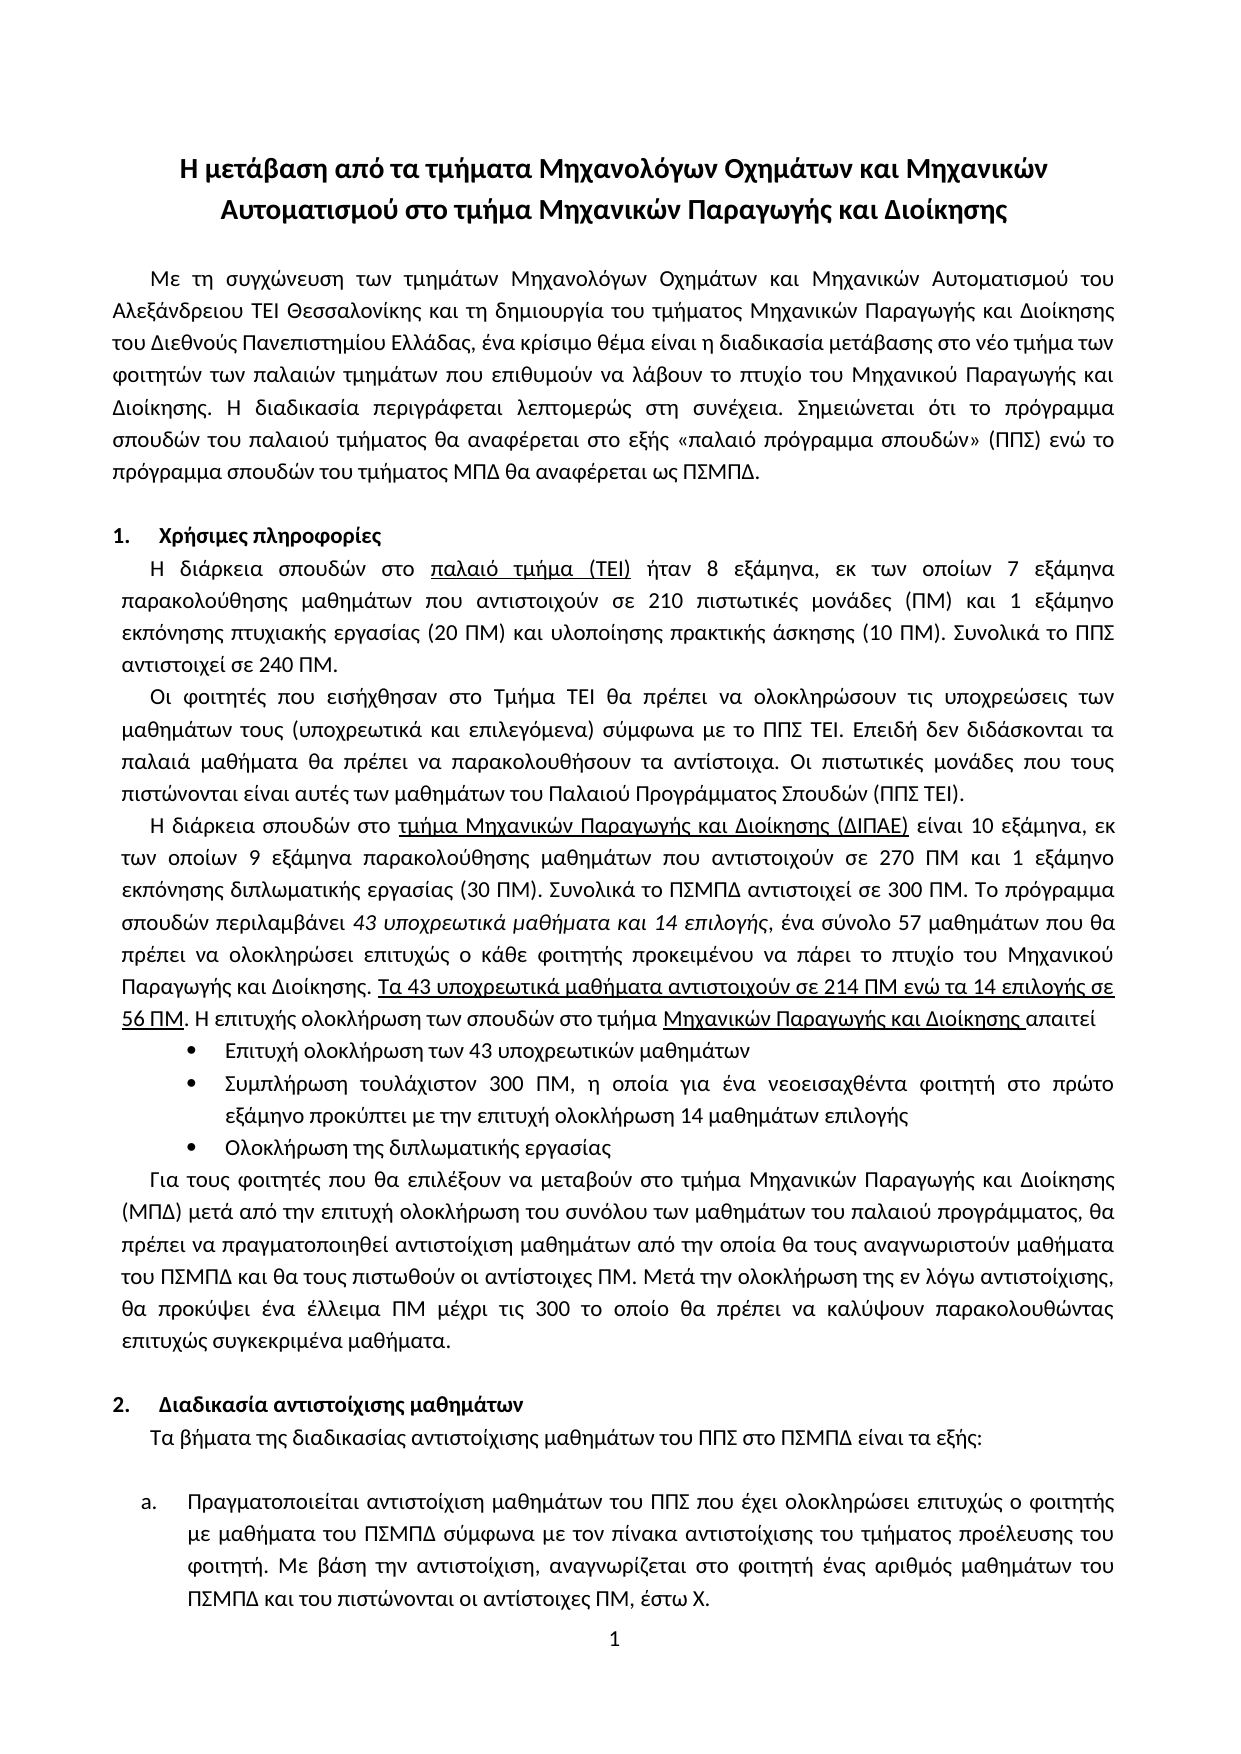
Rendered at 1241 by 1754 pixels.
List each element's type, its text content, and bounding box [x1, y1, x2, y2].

text Οι φοιτητές που εισήχθησαν στο Τμήμα ΤΕΙ θα πρέπει να ολοκληρώσουν τις υποχρεώσεις των μαθημάτων τους (υποχρεωτικά και επιλεγόμενα) σύμφωνα με το ΠΠΣ ΤΕΙ. Επειδή δεν διδάσκονται τα παλαιά μαθήματα θα πρέπει να παρακολουθήσουν τα αντίστοιχα. Οι πιστωτικές μονάδες που τους πιστώνονται είναι αυτές των μαθημάτων του Παλαιού Προγράμματος Σπουδών (ΠΠΣ ΤΕΙ). [121, 682, 1116, 807]
list Χρήσιμες πληροφορίες [112, 522, 1116, 549]
text Η διάρκεια σπουδών στο τμήμα Μηχανικών Παραγωγής και Διοίκησης (ΔΙΠΑΕ) είναι 10 εξάμηνα, εκ των οποίων 9 εξάμηνα παρακολούθησης μαθημάτων που αντιστοιχούν σε 270 ΠΜ και 1 εξάμηνο εκπόνησης διπλωματικής εργασίας (30 ΠΜ). Συνολικά το ΠΣΜΠΔ αντιστοιχεί σε 300 ΠΜ. Το πρόγραμμα σπουδών περιλαμβάνει 43 υποχρεωτικά μαθήματα και 14 επιλογής, ένα σύνολο 57 μαθημάτων που θα πρέπει να ολοκληρώσει επιτυχώς ο κάθε φοιτητής προκειμένου να πάρει το πτυχίο του Μηχανικού Παραγωγής και Διοίκησης. Τα 43 υποχρεωτικά μαθήματα αντιστοιχούν σε 214 ΠΜ ενώ τα 14 επιλογής σε 56 ΠΜ. Η επιτυχής ολοκλήρωση των σπουδών στο τμήμα Μηχανικών Παραγωγής και Διοίκησης απαιτεί [121, 811, 1116, 1032]
text Με τη συγχώνευση των τμημάτων Μηχανολόγων Οχημάτων και Μηχανικών Αυτοματισμού του Αλεξάνδρειου ΤΕΙ Θεσσαλονίκης και τη δημιουργία του τμήματος Μηχανικών Παραγωγής και Διοίκησης του Διεθνούς Πανεπιστημίου Ελλάδας, ένα κρίσιμο θέμα είναι η διαδικασία μετάβασης στο νέο τμήμα των φοιτητών των παλαιών τμημάτων που επιθυμούν να λάβουν το πτυχίο του Μηχανικού Παραγωγής και Διοίκησης. Η διαδικασία περιγράφεται λεπτομερώς στη συνέχεια. Σημειώνεται ότι το πρόγραμμα σπουδών του παλαιού τμήματος θα αναφέρεται στο εξής «παλαιό πρόγραμμα σπουδών» (ΠΠΣ) ενώ το πρόγραμμα σπουδών του τμήματος ΜΠΔ θα αναφέρεται ως ΠΣΜΠΔ. [112, 264, 1116, 485]
text Η μετάβαση από τα τμήματα Μηχανολόγων Οχημάτων και Μηχανικών Αυτοματισμού στο τμήμα Μηχανικών Παραγωγής και Διοίκησης [112, 150, 1116, 227]
list Διαδικασία αντιστοίχισης μαθημάτων [112, 1391, 1116, 1419]
text Για τους φοιτητές που θα επιλέξουν να μεταβούν στο τμήμα Μηχανικών Παραγωγής και Διοίκησης (ΜΠΔ) μετά από την επιτυχή ολοκλήρωση του συνόλου των μαθημάτων του παλαιού προγράμματος, θα πρέπει να πραγματοποιηθεί αντιστοίχιση μαθημάτων από την οποία θα τους αναγνωριστούν μαθήματα του ΠΣΜΠΔ και θα τους πιστωθούν οι αντίστοιχες ΠΜ. Μετά την ολοκλήρωση της εν λόγω αντιστοίχισης, θα προκύψει ένα έλλειμα ΠΜ μέχρι τις 300 το οποίο θα πρέπει να καλύψουν παρακολουθώντας επιτυχώς συγκεκριμένα μαθήματα. [121, 1165, 1116, 1354]
list Τα βήματα της διαδικασίας αντιστοίχισης μαθημάτων του ΠΠΣ στο ΠΣΜΠΔ είναι τα εξής: [112, 1423, 1116, 1451]
list Επιτυχή ολοκλήρωση των 43 υποχρεωτικών μαθημάτων [187, 1037, 1116, 1064]
list Ολοκλήρωση της διπλωματικής εργασίας [187, 1133, 1116, 1161]
list Συμπλήρωση τουλάχιστον 300 ΠΜ, η οποία για ένα νεοεισαχθέντα φοιτητή στο πρώτο εξάμηνο προκύπτει με την επιτυχή ολοκλήρωση 14 μαθημάτων επιλογής [187, 1069, 1116, 1129]
text Η διάρκεια σπουδών στο παλαιό τμήμα (ΤΕΙ) ήταν 8 εξάμηνα, εκ των οποίων 7 εξάμηνα παρακολούθησης μαθημάτων που αντιστοιχούν σε 210 πιστωτικές μονάδες (ΠΜ) και 1 εξάμηνο εκπόνησης πτυχιακής εργασίας (20 ΠΜ) και υλοποίησης πρακτικής άσκησης (10 ΠΜ). Συνολικά το ΠΠΣ αντιστοιχεί σε 240 ΠΜ. [121, 554, 1116, 678]
list Πραγματοποιείται αντιστοίχιση μαθημάτων του ΠΠΣ που έχει ολοκληρώσει επιτυχώς ο φοιτητής με μαθήματα του ΠΣΜΠΔ σύμφωνα με τον πίνακα αντιστοίχισης του τμήματος προέλευσης του φοιτητή. Με βάση την αντιστοίχιση, αναγνωρίζεται στο φοιτητή ένας αριθμός μαθημάτων του ΠΣΜΠΔ και του πιστώνονται οι αντίστοιχες ΠΜ, έστω Χ. [141, 1487, 1116, 1612]
